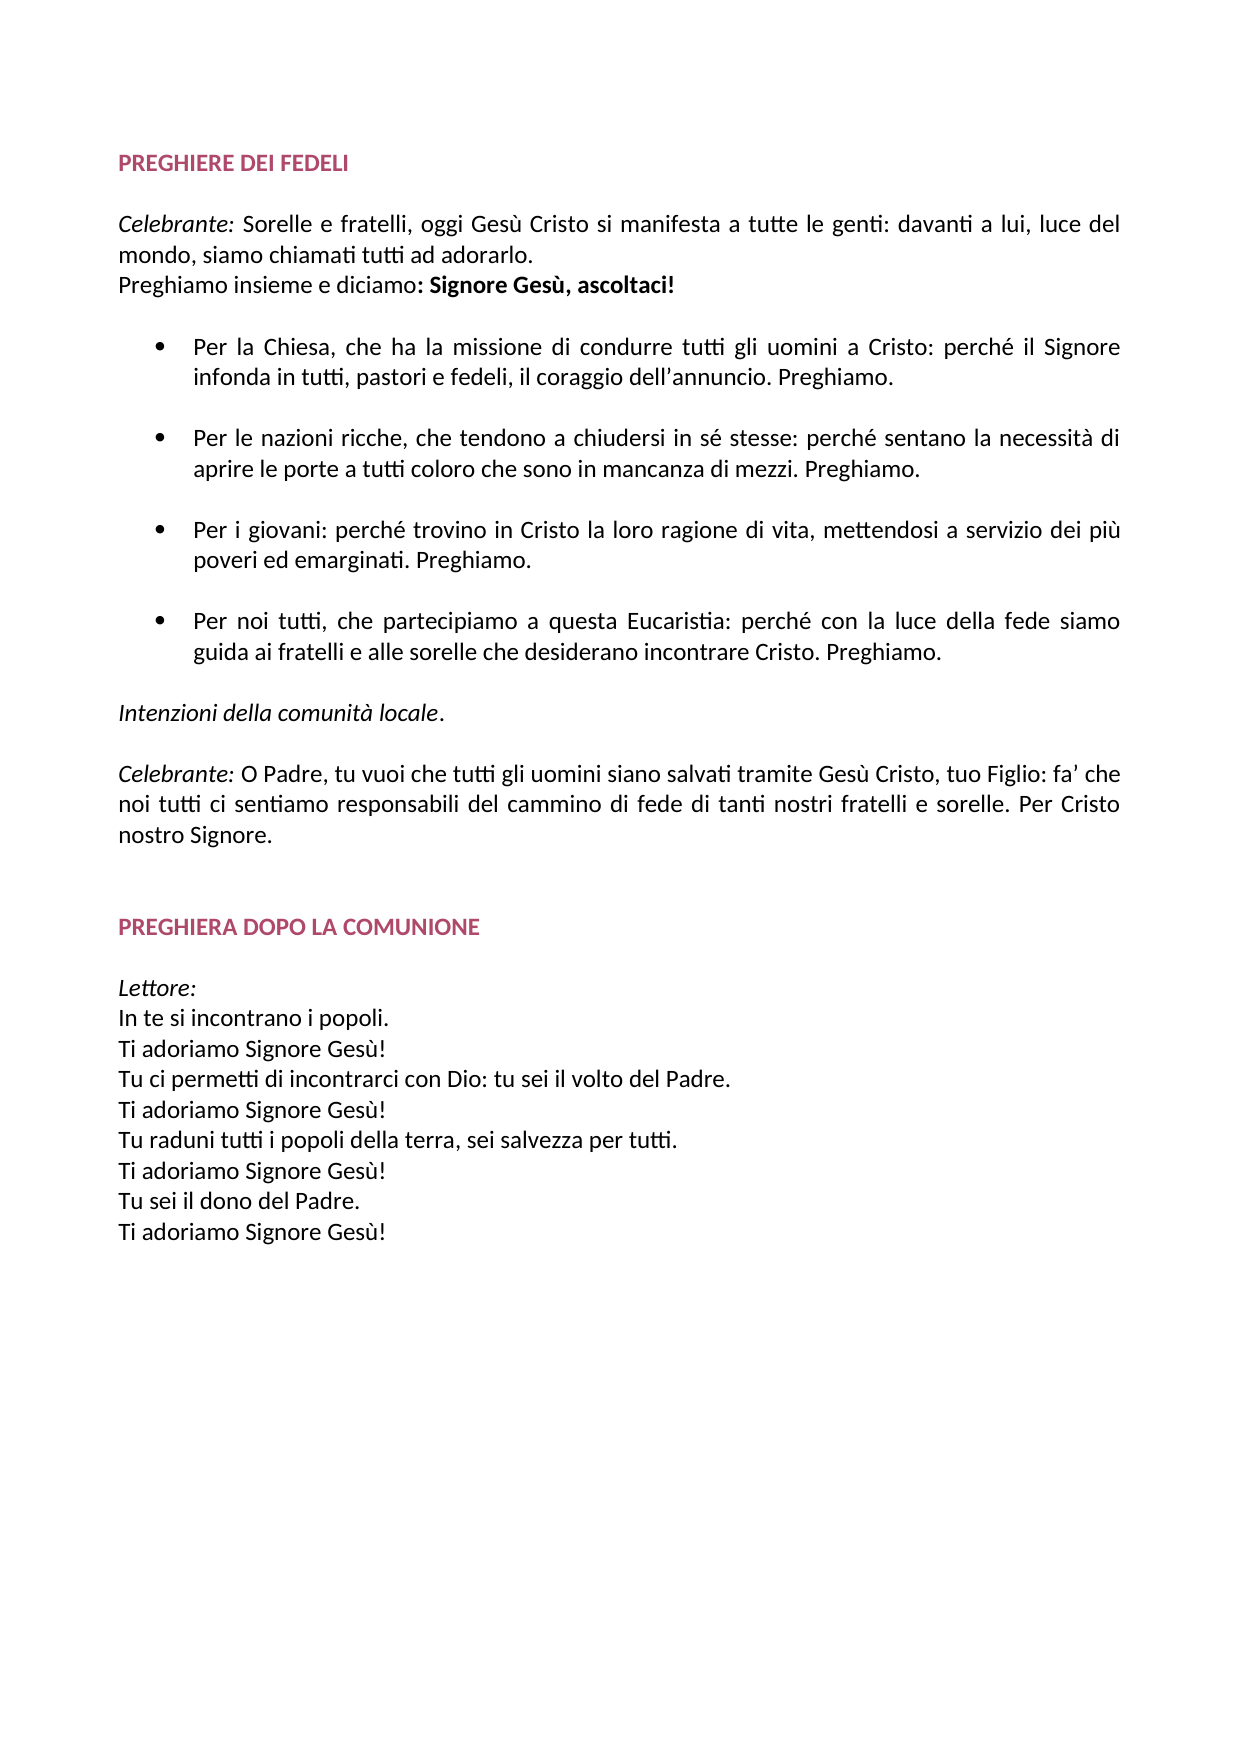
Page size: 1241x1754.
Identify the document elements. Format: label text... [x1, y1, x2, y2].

text Intenzioni della comunità locale. [118, 697, 1122, 727]
text Celebrante: Sorelle e fratelli, oggi Gesù Cristo si manifesta a tutte le genti: davanti a lui, luce del mondo, siamo chiamati tutti ad adorarlo. [118, 209, 1122, 270]
text Ti adoriamo Signore Gesù! [118, 1033, 1122, 1063]
text Tu raduni tutti i popoli della terra, sei salvezza per tutti. [118, 1124, 1122, 1155]
text Tu sei il dono del Padre. [118, 1185, 1122, 1216]
text Lettore: [118, 972, 1122, 1002]
list Per le nazioni ricche, che tendono a chiudersi in sé stesse: perché sentano la necessità di aprire le porte a tutti coloro che sono in mancanza di mezzi. Preghiamo. [156, 422, 1122, 483]
text Tu ci permetti di incontrarci con Dio: tu sei il volto del Padre. [118, 1063, 1122, 1094]
text Celebrante: O Padre, tu vuoi che tutti gli uomini siano salvati tramite Gesù Cristo, tuo Figlio: fa’ che noi tutti ci sentiamo responsabili del cammino di fede di tanti nostri fratelli e sorelle. Per Cristo nostro Signore. [118, 758, 1122, 849]
text Ti adoriamo Signore Gesù! [118, 1155, 1122, 1185]
text In te si incontrano i popoli. [118, 1002, 1122, 1033]
text Preghiamo insieme e diciamo: Signore Gesù, ascoltaci! [118, 270, 1122, 300]
text Ti adoriamo Signore Gesù! [118, 1216, 1122, 1246]
text Ti adoriamo Signore Gesù! [118, 1094, 1122, 1124]
list Per la Chiesa, che ha la missione di condurre tutti gli uomini a Cristo: perché il Signore infonda in tutti, pastori e fedeli, il coraggio dell’annuncio. Preghiamo. [156, 331, 1122, 392]
text PREGHIERA DOPO LA COMUNIONE [118, 911, 1122, 941]
list Per noi tutti, che partecipiamo a questa Eucaristia: perché con la luce della fede siamo guida ai fratelli e alle sorelle che desiderano incontrare Cristo. Preghiamo. [156, 605, 1122, 666]
list Per i giovani: perché trovino in Cristo la loro ragione di vita, mettendosi a servizio dei più poveri ed emarginati. Preghiamo. [156, 514, 1122, 575]
text PREGHIERE DEI FEDELI [118, 148, 1122, 178]
